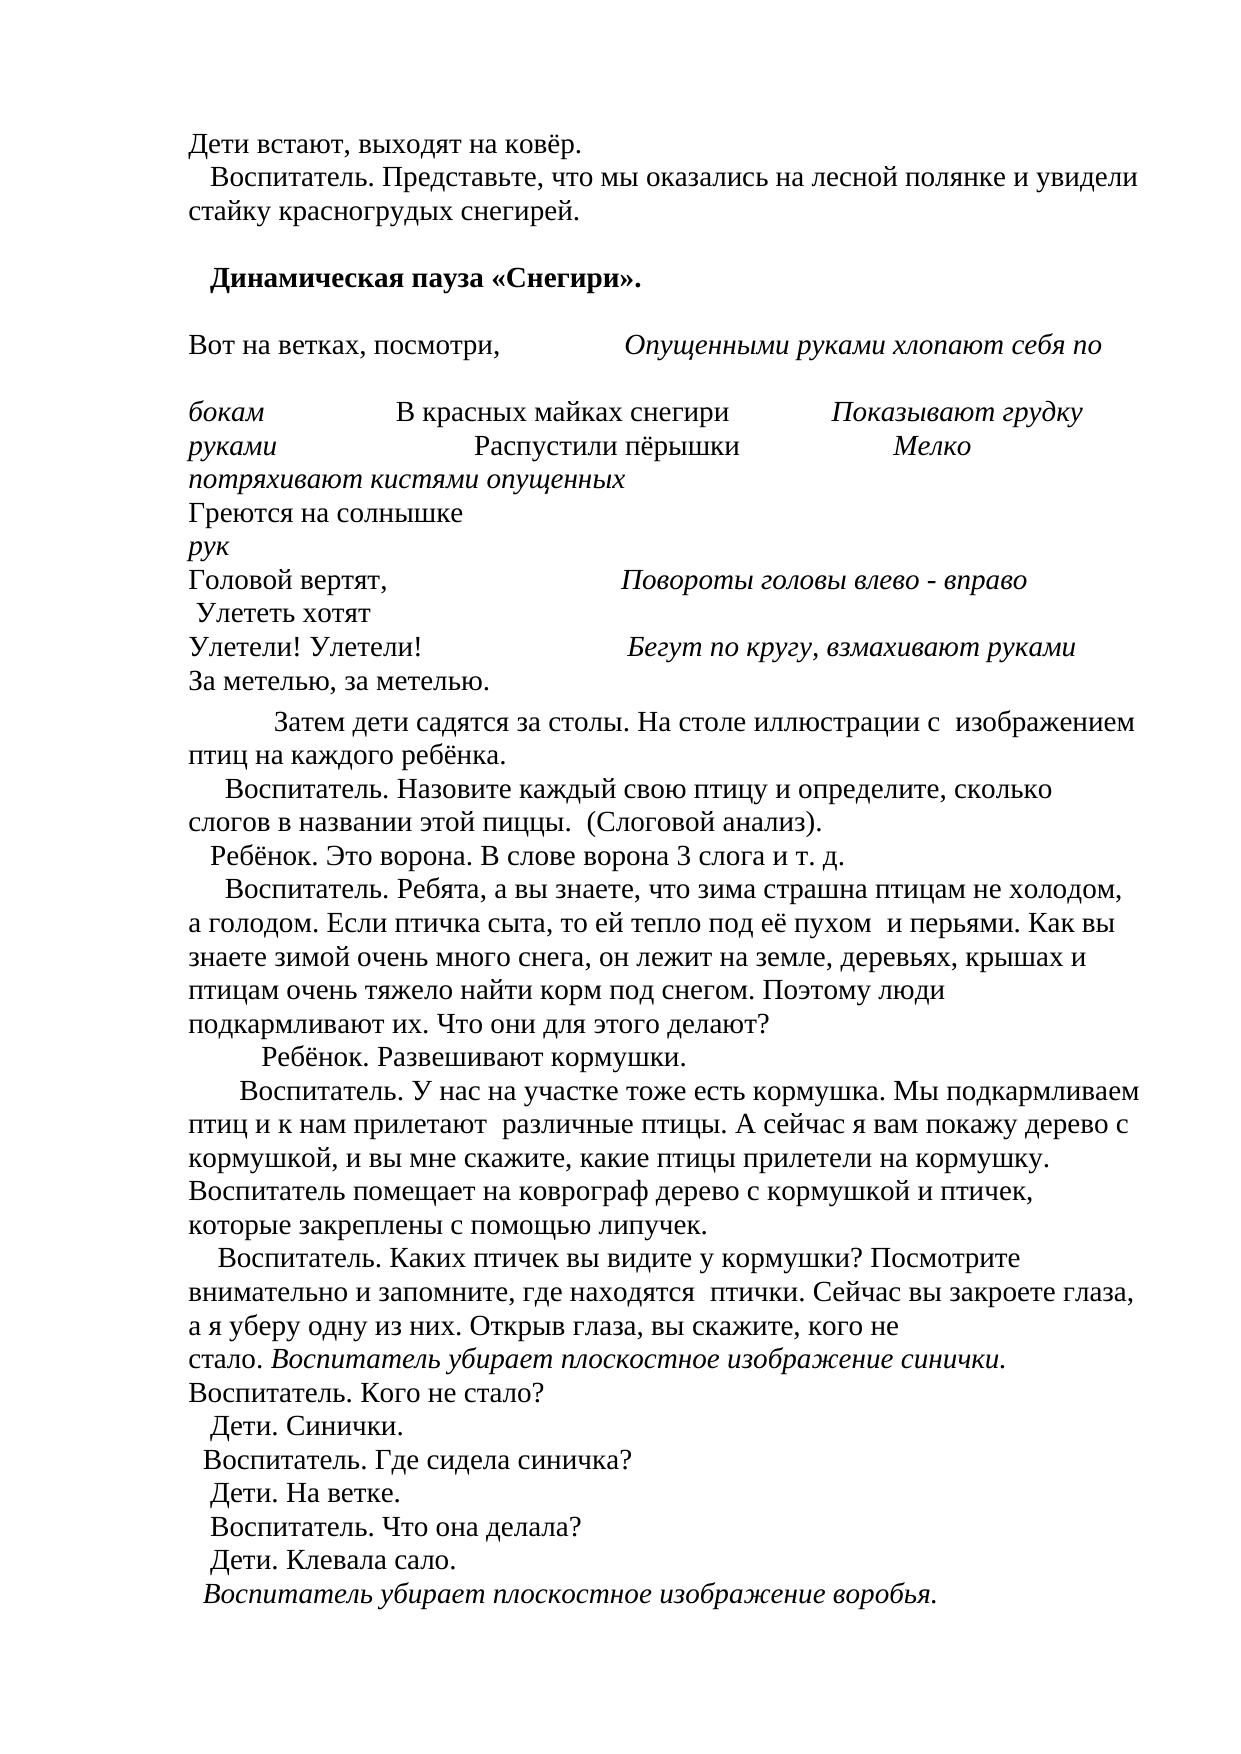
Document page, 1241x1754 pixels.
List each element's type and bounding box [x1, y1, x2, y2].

table_header [177, 118, 1152, 1609]
